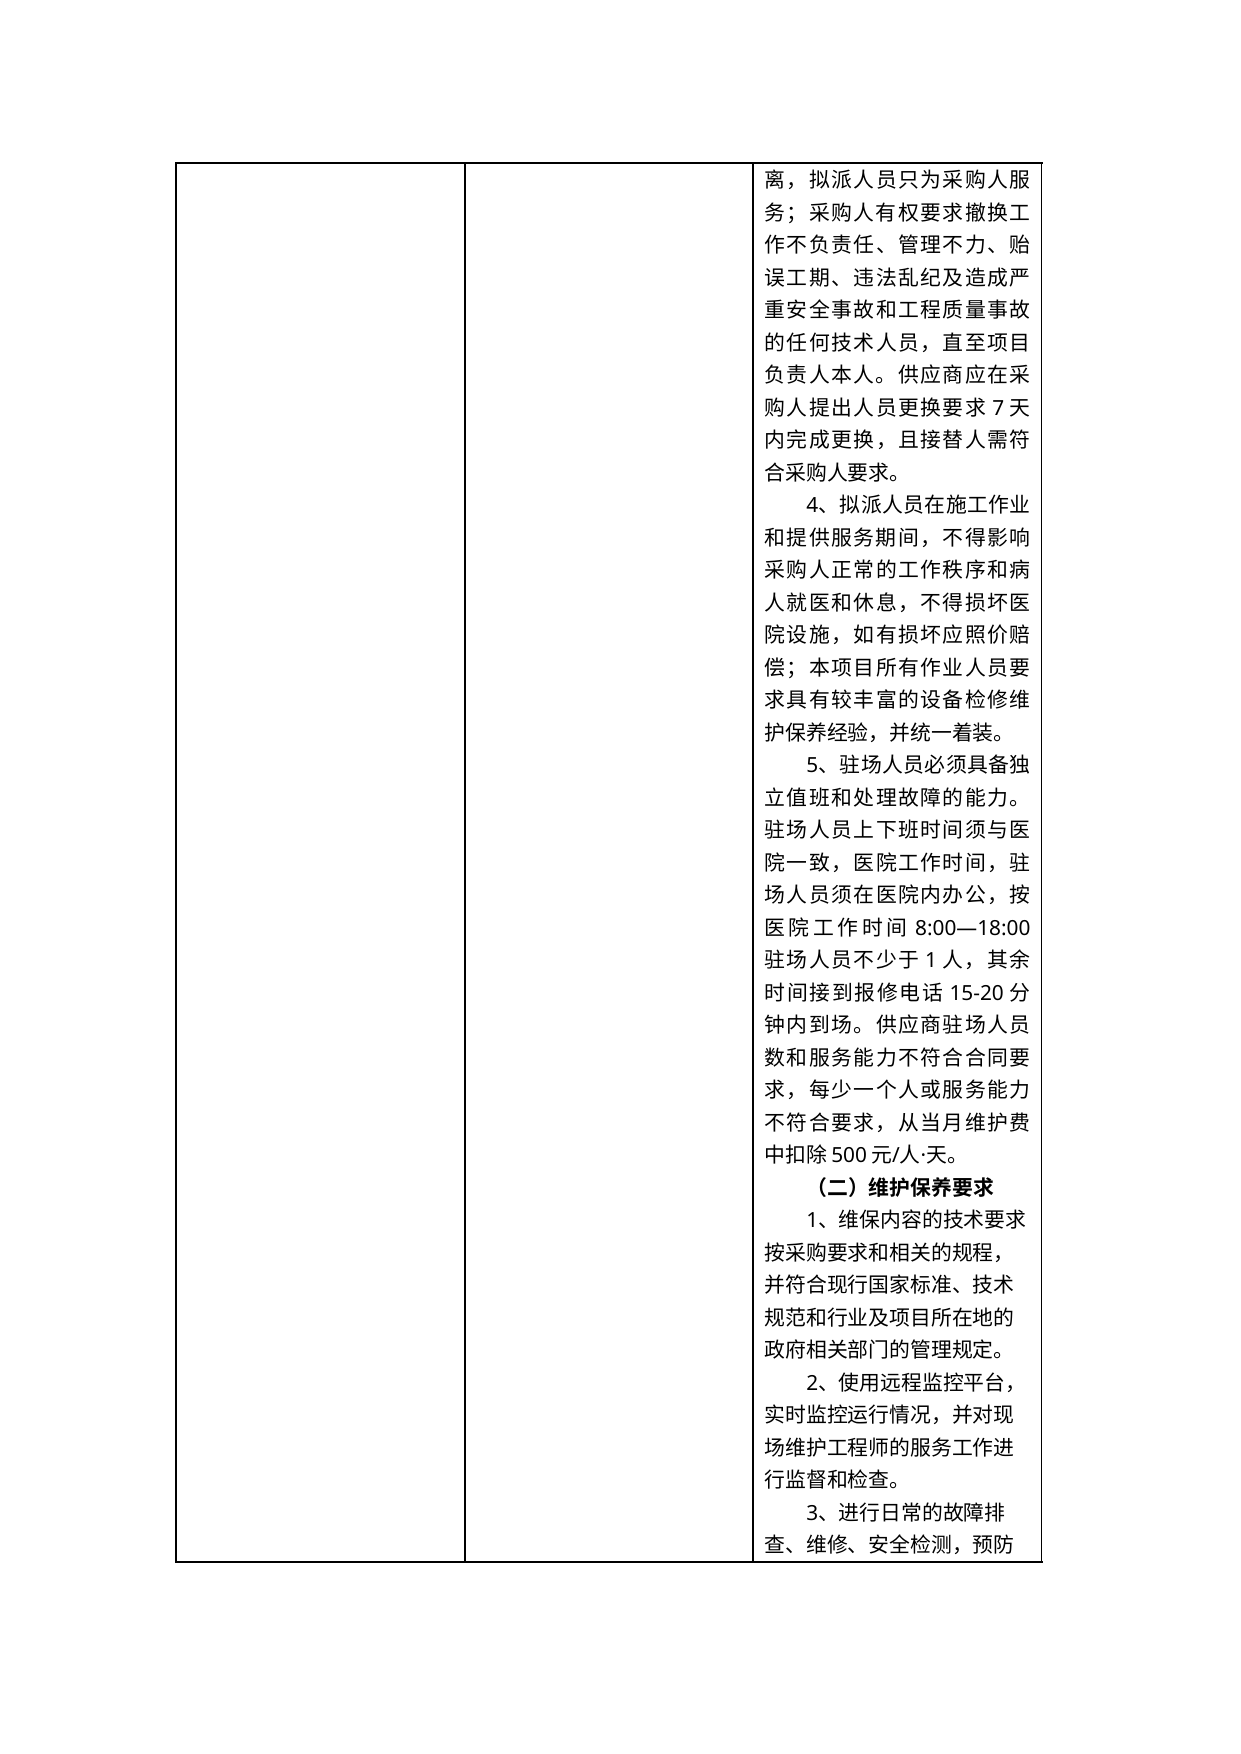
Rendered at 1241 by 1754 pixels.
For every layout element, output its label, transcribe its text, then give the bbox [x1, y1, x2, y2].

table_cell [466, 164, 752, 1561]
table_cell 1 [177, 164, 464, 1561]
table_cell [754, 164, 1041, 1561]
